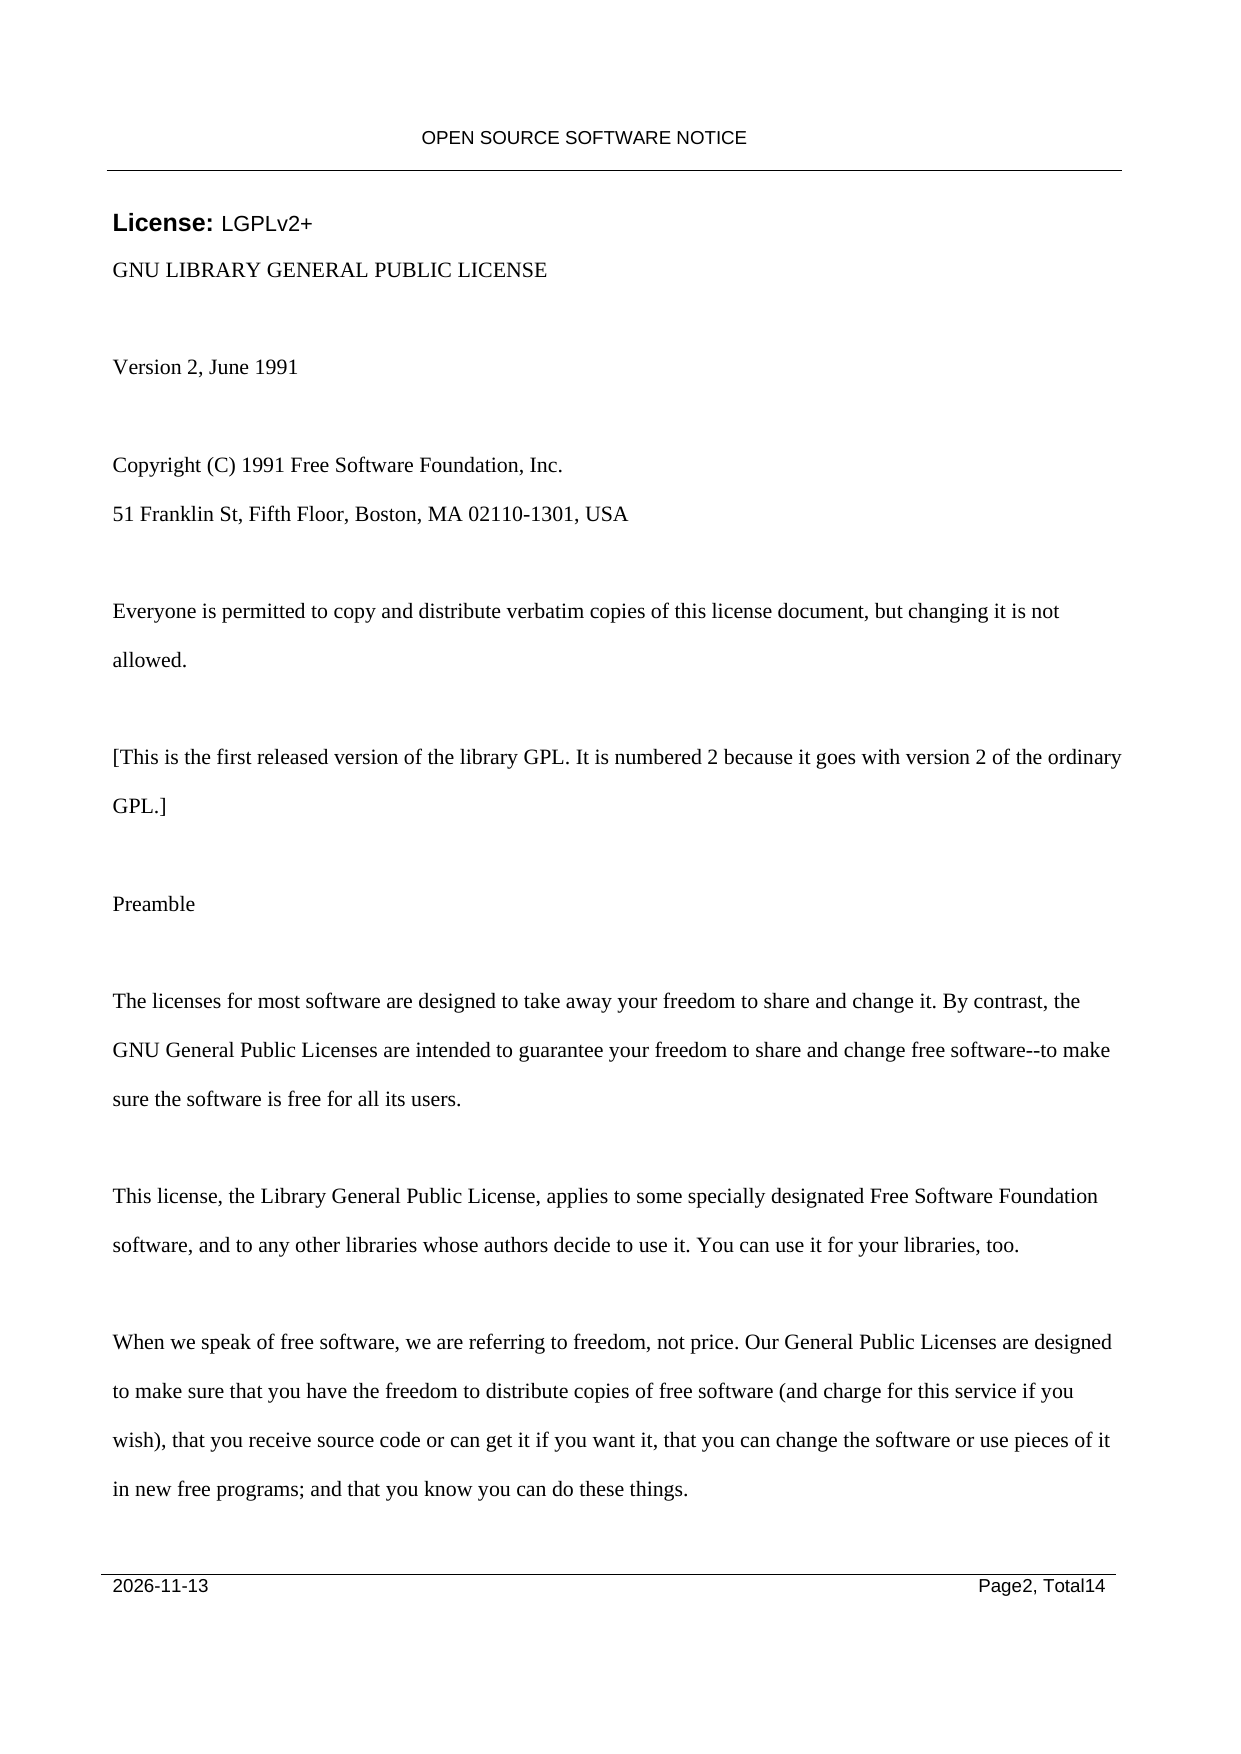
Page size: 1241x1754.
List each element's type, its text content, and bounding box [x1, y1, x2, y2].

text License: LGPLv2+ [112, 206, 1128, 239]
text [112, 253, 1128, 1504]
